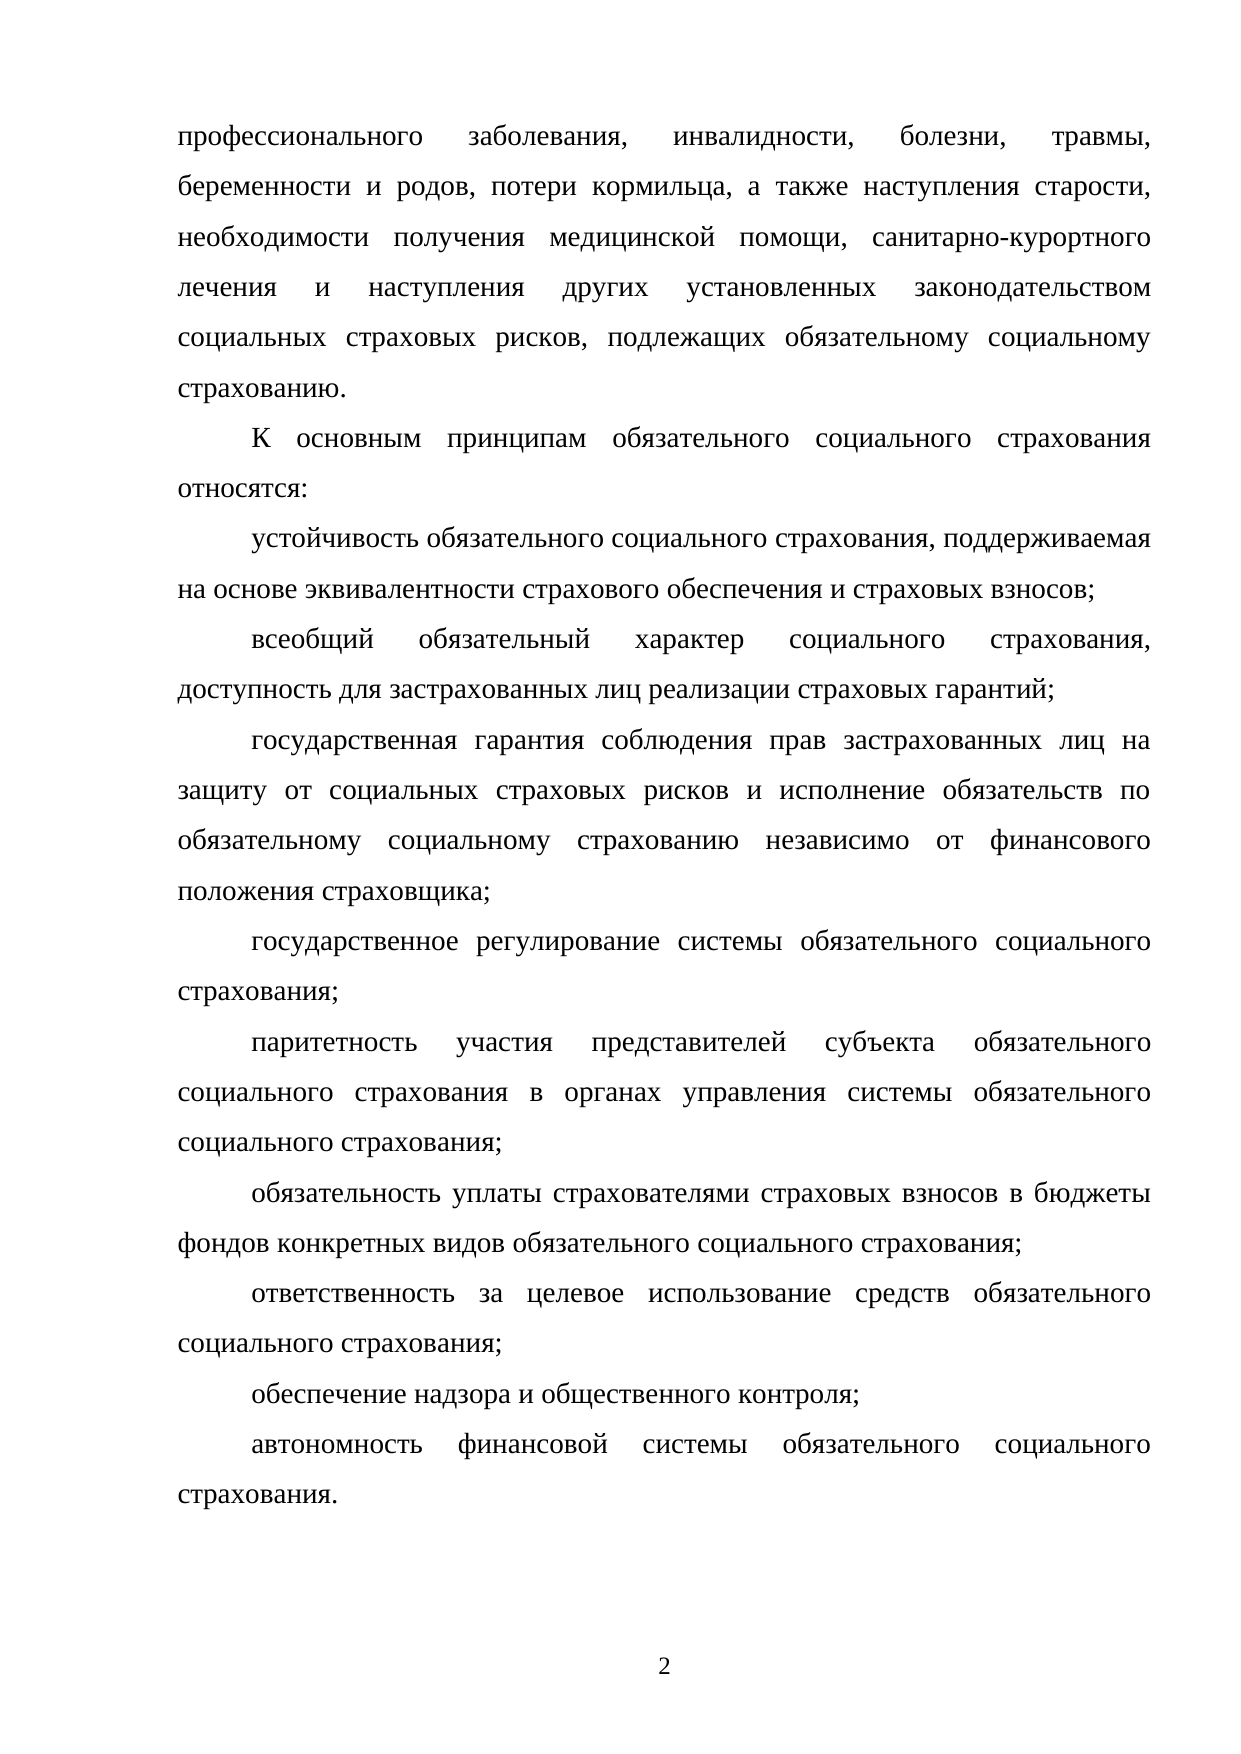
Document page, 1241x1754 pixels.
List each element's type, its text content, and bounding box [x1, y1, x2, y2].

text ответственность за целевое использование средств обязательного социального страхования; [177, 1275, 1152, 1359]
text государственная гарантия соблюдения прав застрахованных лиц на защиту от социальных страховых рисков и исполнение обязательств по обязательному социальному страхованию независимо от финансового положения страховщика; [177, 722, 1152, 906]
text обязательность уплаты страхователями страховых взносов в бюджеты фондов конкретных видов обязательного социального страхования; [177, 1175, 1152, 1258]
text всеобщий обязательный характер социального страхования, доступность для застрахованных лиц реализации страховых гарантий; [177, 621, 1152, 705]
text автономность финансовой системы обязательного социального страхования. [177, 1426, 1152, 1510]
text обеспечение надзора и общественного контроля; [177, 1376, 1152, 1409]
text устойчивость обязательного социального страхования, поддерживаемая на основе эквивалентности страхового обеспечения и страховых взносов; [177, 521, 1152, 604]
text паритетность участия представителей субъекта обязательного социального страхования в органах управления системы обязательного социального страхования; [177, 1024, 1152, 1158]
text государственное регулирование системы обязательного социального страхования; [177, 923, 1152, 1007]
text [177, 118, 1152, 403]
text К основным принципам обязательного социального страхования относятся: [177, 420, 1152, 504]
